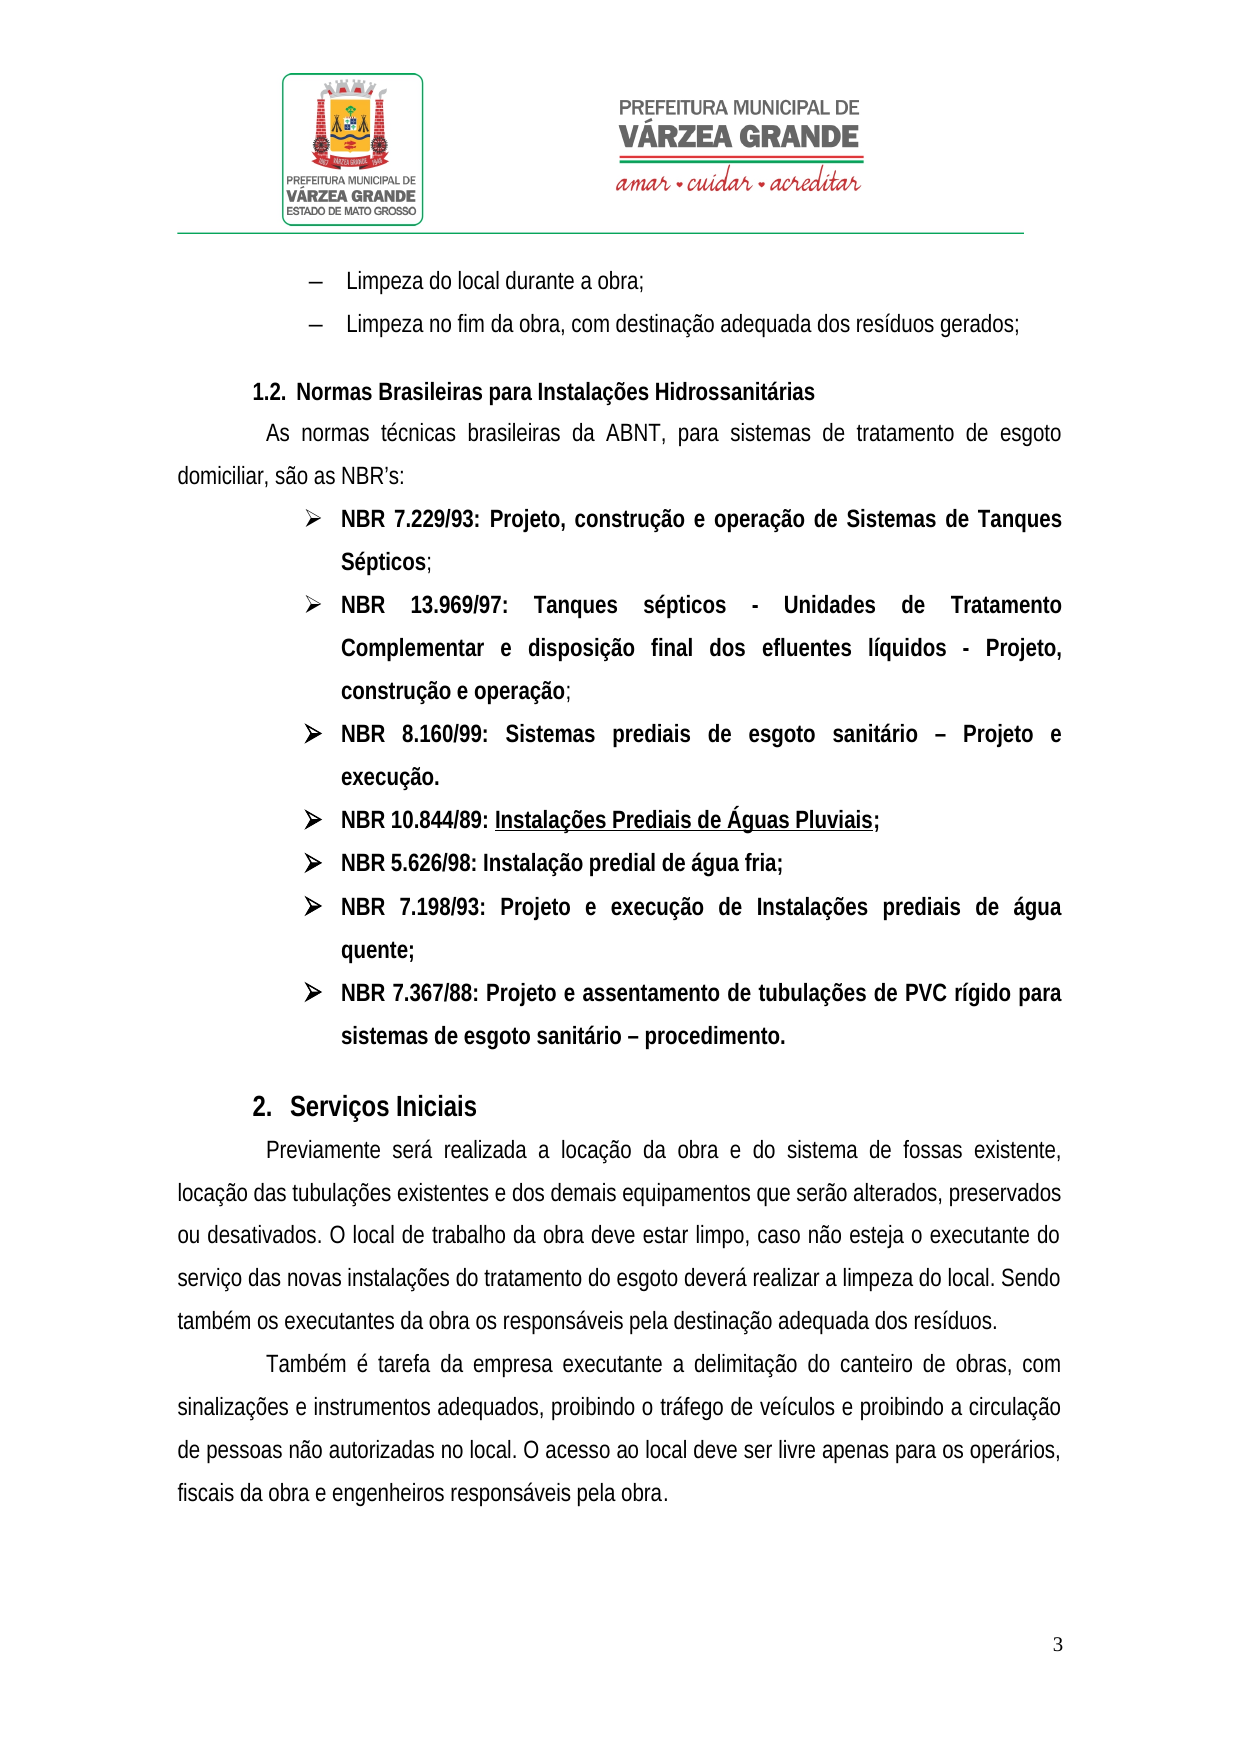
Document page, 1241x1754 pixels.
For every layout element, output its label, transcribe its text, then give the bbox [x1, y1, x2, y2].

list NBR 8.160/99: Sistemas prediais de esgoto sanitário – Projeto e execução. [303, 719, 1063, 791]
list NBR 10.844/89: Instalações Prediais de Águas Pluviais; [303, 805, 1063, 834]
list NBR 13.969/97: Tanques sépticos - Unidades de Tratamento Complementar e disposição final dos efluentes líquidos - Projeto, construção e operação; [303, 590, 1063, 705]
list Limpeza do local durante a obra; [308, 266, 1063, 294]
list NBR 7.229/93: Projeto, construção e operação de Sistemas de Tanques Sépticos; [303, 504, 1063, 576]
text Também é tarefa da empresa executante a delimitação do canteiro de obras, com sinalizações e instrumentos adequados, proibindo o tráfego de veículos e proibindo a circulação de pessoas não autorizadas no local. O acesso ao local deve ser livre apenas para os operários, fiscais da obra e engenheiros responsáveis pela obra. [177, 1349, 1063, 1507]
text Previamente será realizada a locação da obra e do sistema de fossas existente, locação das tubulações existentes e dos demais equipamentos que serão alterados, preservados ou desativados. O local de trabalho da obra deve estar limpo, caso não esteja o executante do serviço das novas instalações do tratamento do esgoto deverá realizar a limpeza do local. Sendo também os executantes da obra os responsáveis pela destinação adequada dos resíduos. [177, 1134, 1063, 1335]
picture [177, 73, 1024, 234]
list Normas Brasileiras para Instalações Hidrossanitárias [177, 377, 1063, 406]
list NBR 7.367/88: Projeto e assentamento de tubulações de PVC rígido para sistemas de esgoto sanitário – procedimento. [303, 978, 1063, 1049]
list NBR 5.626/98: Instalação predial de água fria; [303, 848, 1063, 877]
list NBR 7.198/93: Projeto e execução de Instalações prediais de água quente; [303, 892, 1063, 963]
list Limpeza no fim da obra, com destinação adequada dos resíduos gerados; [308, 309, 1063, 338]
list Serviços Iniciais [177, 1089, 1063, 1122]
text As normas técnicas brasileiras da ABNT, para sistemas de tratamento de esgoto domiciliar, são as NBR’s: [177, 418, 1063, 490]
